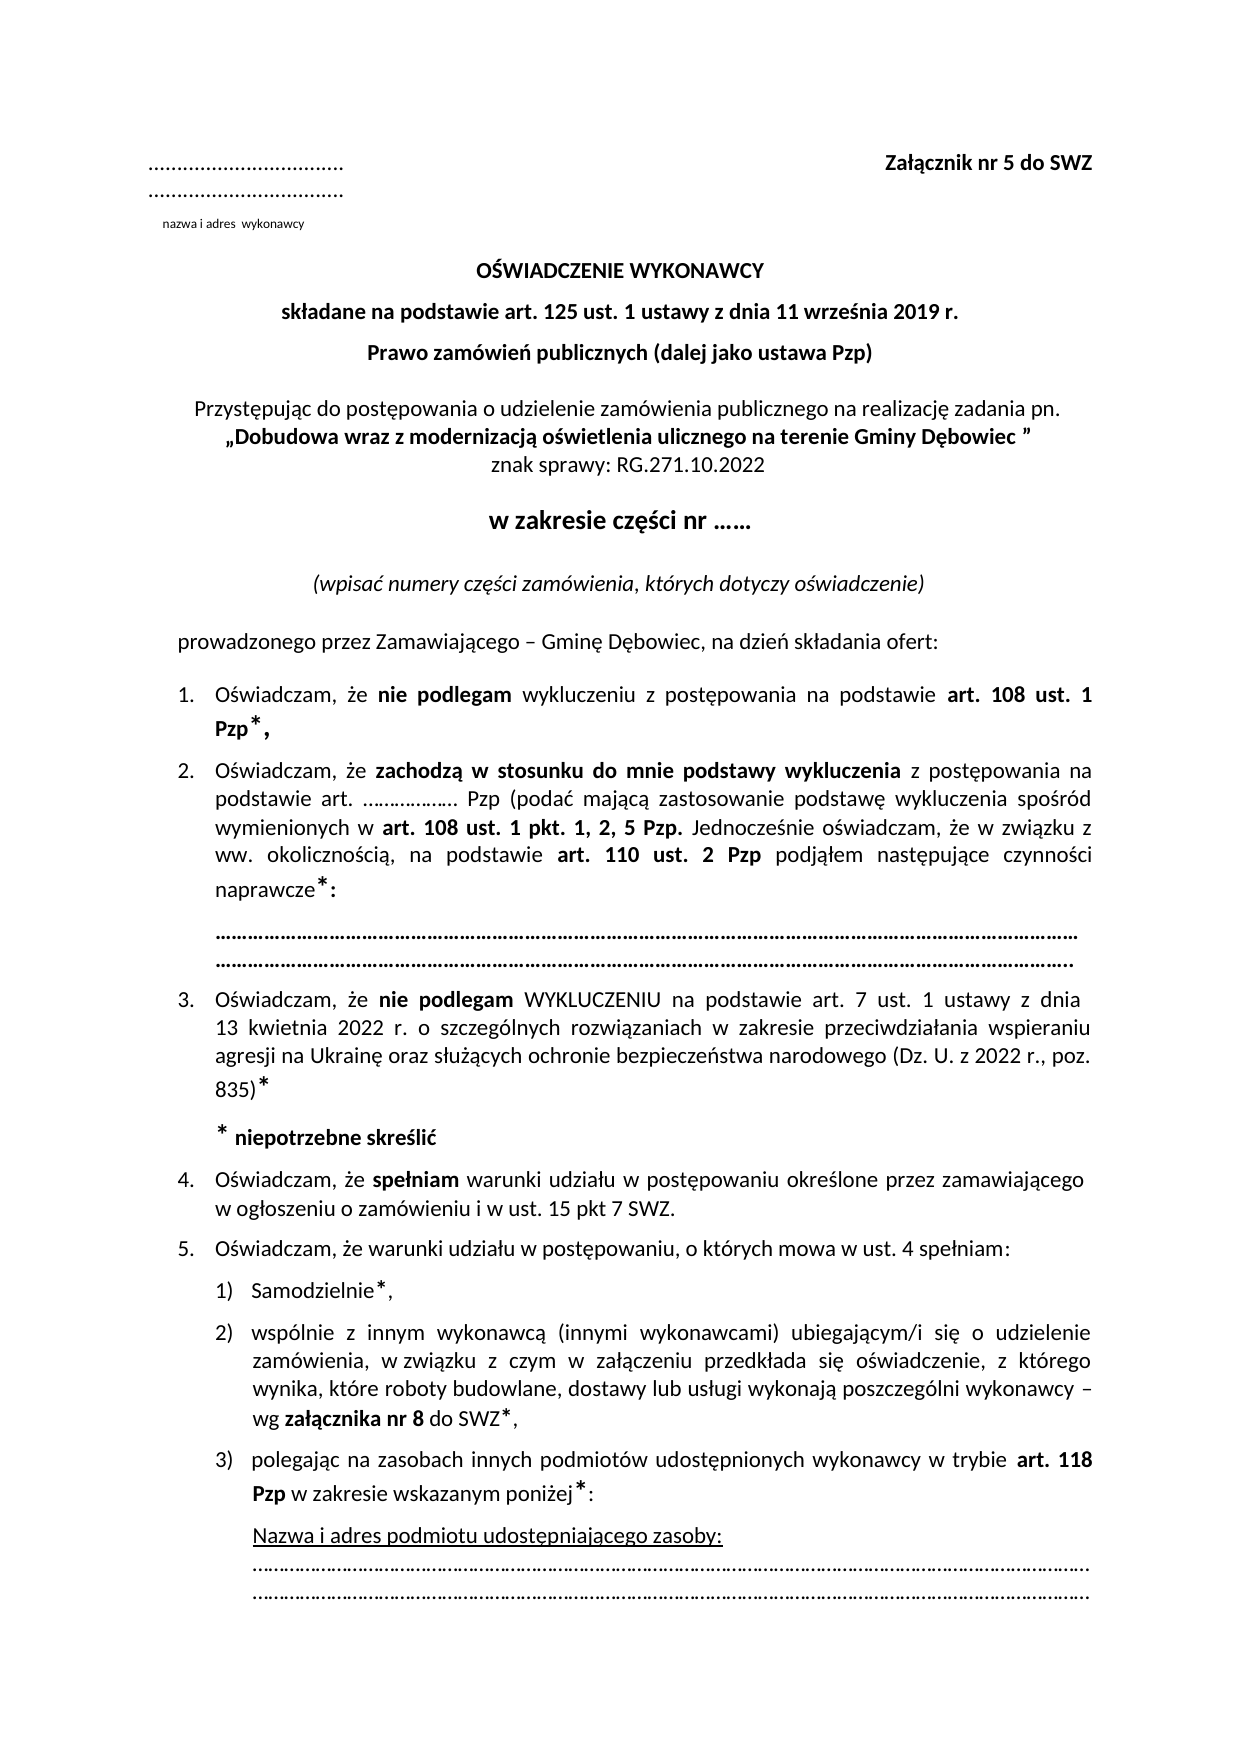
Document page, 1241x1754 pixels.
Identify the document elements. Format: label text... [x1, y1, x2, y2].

list Oświadczam, że warunki udziału w postępowaniu, o których mowa w ust. 4 spełniam: [177, 1234, 1093, 1262]
list Nazwa i adres podmiotu udostępniającego zasoby: [223, 1521, 1093, 1549]
list …………………………………………………………………………………………………………………………………………… [239, 1577, 1093, 1605]
subtitle Prawo zamówień publicznych (dalej jako ustawa Pzp) [148, 338, 1093, 366]
list Oświadczam, że nie podlegam WYKLUCZENIU na podstawie art. 7 ust. 1 ustawy z dnia 13 kwietnia 2022 r. o szczególnych rozwiązaniach w zakresie przeciwdziałania wspieraniu agresji na Ukrainę oraz służących ochronie bezpieczeństwa narodowego (Dz. U. z 2022 r., poz. 835)* [177, 985, 1093, 1105]
list wspólnie z innym wykonawcą (innymi wykonawcami) ubiegającym/i się o udzielenie zamówienia, w związku z czym w załączeniu przedkłada się oświadczenie, z którego wynika, które roboty budowlane, dostawy lub usługi wykonają poszczególni wykonawcy – wg załącznika nr 8 do SWZ*, [215, 1318, 1093, 1432]
list Oświadczam, że nie podlegam wykluczeniu z postępowania na podstawie art. 108 ust. 1 Pzp*, [177, 680, 1093, 744]
text (wpisać numery części zamówienia, których dotyczy oświadczenie) [148, 569, 1093, 597]
text w zakresie części nr …… [148, 503, 1093, 536]
list Samodzielnie*, [215, 1275, 1093, 1305]
subtitle OŚWIADCZENIE WYKONAWCY [148, 257, 1093, 285]
list Oświadczam, że zachodzą w stosunku do mnie podstawy wykluczenia z postępowania na podstawie art. ……………… Pzp (podać mającą zastosowanie podstawę wykluczenia spośród wymienionych w art. 108 ust. 1 pkt. 1, 2, 5 Pzp. Jednocześnie oświadczam, że w związku z ww. okolicznością, na podstawie art. 110 ust. 2 Pzp podjąłem następujące czynności naprawcze*: [177, 757, 1093, 904]
subtitle składane na podstawie art. 125 ust. 1 ustawy z dnia 11 września 2019 r. [148, 297, 1093, 325]
subtitle prowadzonego przez Zamawiającego – Gminę Dębowiec, na dzień składania ofert: [177, 627, 1079, 655]
list * niepotrzebne skreślić [215, 1117, 1093, 1153]
text ……………………………………………………………………………………………………………………………………………………………………………………………………………………………………………………………………………………….. [215, 917, 1093, 973]
list Oświadczam, że spełniam warunki udziału w postępowaniu określone przez zamawiającego w ogłoszeniu o zamówieniu i w ust. 15 pkt 7 SWZ. [177, 1166, 1093, 1222]
text nazwa i adres wykonawcy [148, 216, 1093, 244]
list polegając na zasobach innych podmiotów udostępnionych wykonawcy w trybie art. 118 Pzp w zakresie wskazanym poniżej*: [215, 1445, 1093, 1508]
list …………………………………………………………………………………………………………………………………………… [246, 1549, 1093, 1577]
text .................................. Załącznik nr 5 do SWZ [148, 148, 1093, 176]
text .................................. [148, 176, 1093, 204]
subtitle Przystępując do postępowania o udzielenie zamówienia publicznego na realizację zadania pn. „Dobudowa wraz z modernizacją oświetlenia ulicznego na terenie Gminy Dębowiec ” znak sprawy: RG.271.10.2022 [177, 394, 1079, 478]
